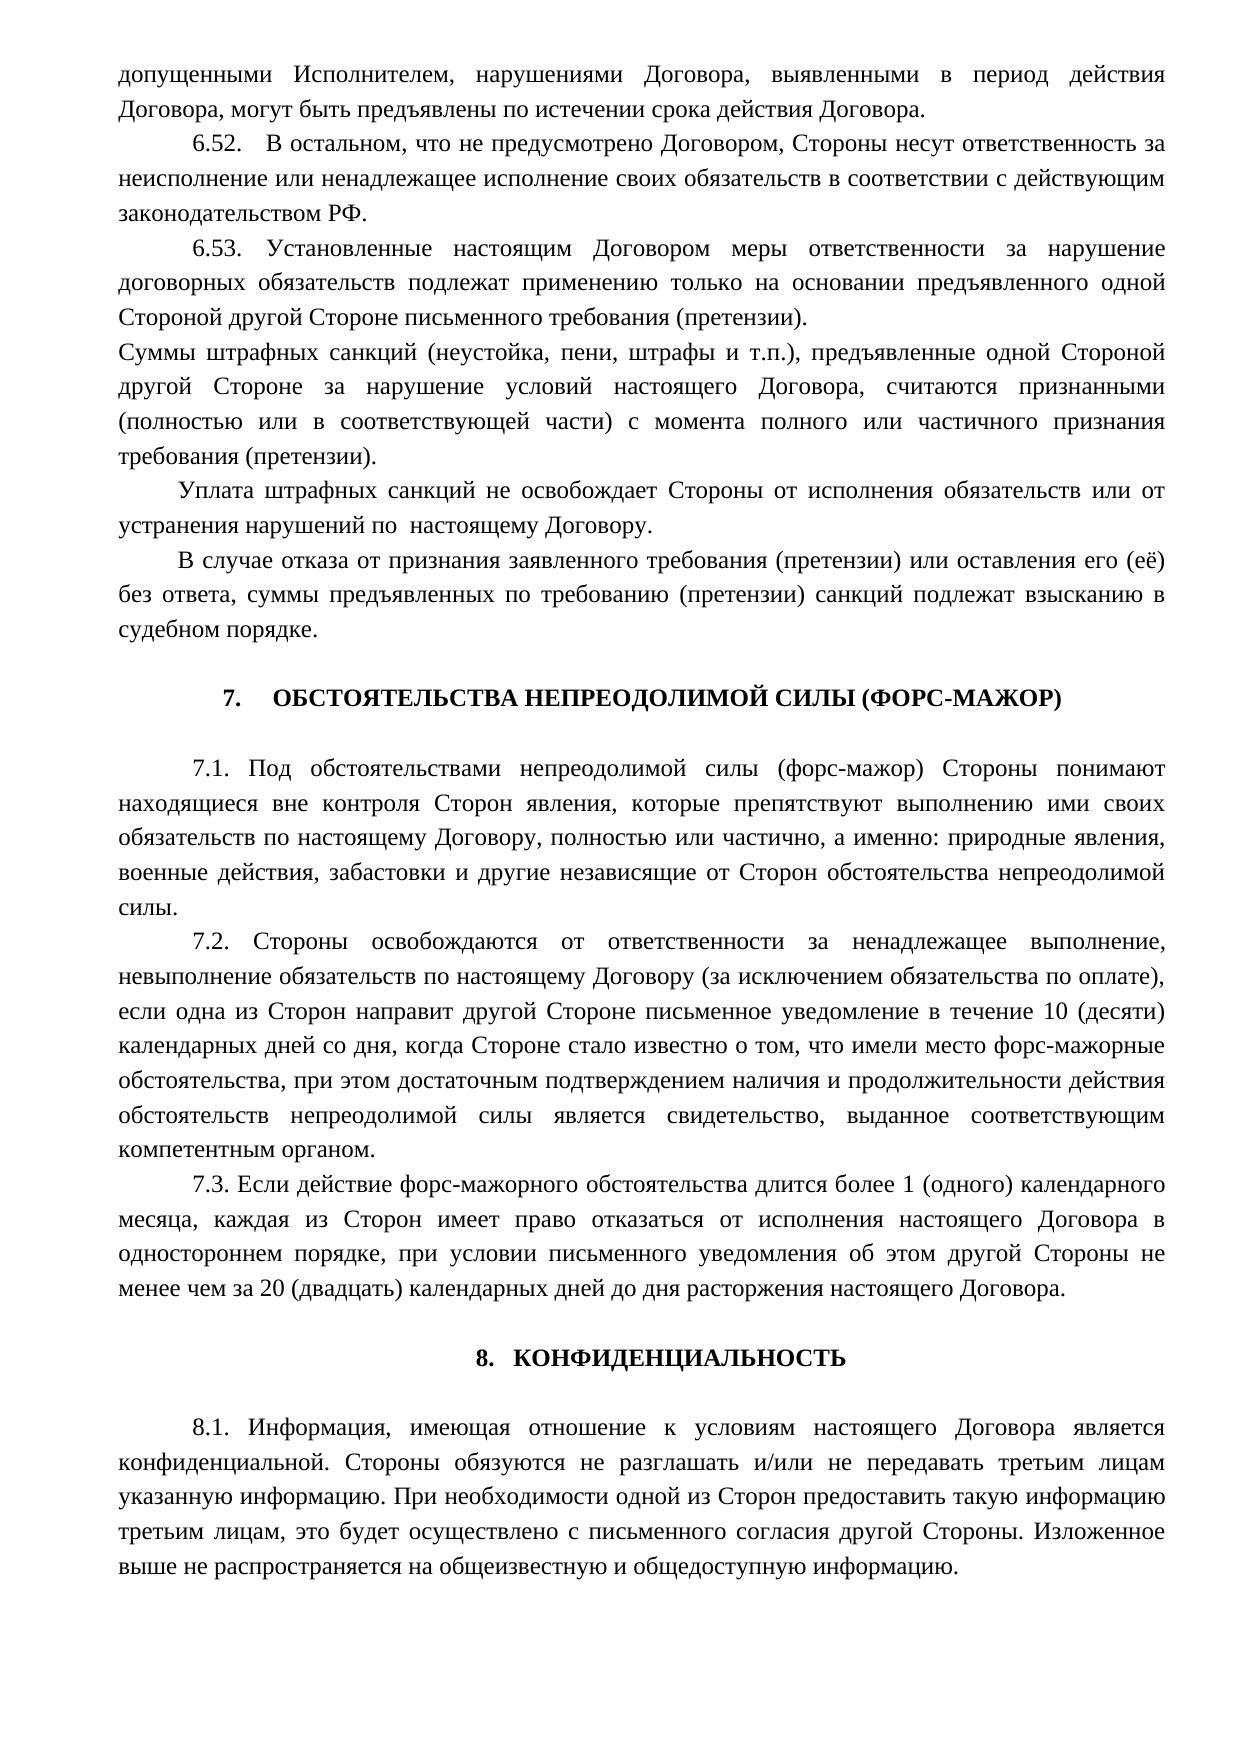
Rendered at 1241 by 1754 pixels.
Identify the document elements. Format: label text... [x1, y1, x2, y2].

text В случае отказа от признания заявленного требования (претензии) или оставления его (её) без ответа, суммы предъявленных по требованию (претензии) санкций подлежат взысканию в судебном порядке. [118, 545, 1166, 643]
text 7.3. Если действие форс-мажорного обстоятельства длится более 1 (одного) календарного месяца, каждая из Сторон имеет право отказаться от исполнения настоящего Договора в одностороннем порядке, при условии письменного уведомления об этом другой Стороны не менее чем за 20 (двадцать) календарных дней до дня расторжения настоящего Договора. [118, 1169, 1166, 1302]
list В остальном, что не предусмотрено Договором, Стороны несут ответственность за неисполнение или ненадлежащее исполнение своих обязательств в соответствии с действующим законодательством РФ. [118, 128, 1166, 227]
list ОБСТОЯТЕЛЬСТВА НЕПРЕОДОЛИМОЙ СИЛЫ (ФОРС-МАЖОР) [118, 683, 1166, 712]
text Уплата штрафных санкций не освобождает Стороны от исполнения обязательств или от устранения нарушений по настоящему Договору. [118, 475, 1166, 539]
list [118, 59, 1166, 123]
text 8.1. Информация, имеющая отношение к условиям настоящего Договора является конфиденциальной. Стороны обязуются не разглашать и/или не передавать третьим лицам указанную информацию. При необходимости одной из Сторон предоставить такую информацию третьим лицам, это будет осуществлено с письменного согласия другой Стороны. Изложенное выше не распространяется на общеизвестную и общедоступную информацию. [118, 1412, 1166, 1579]
list КОНФИДЕНЦИАЛЬНОСТЬ [156, 1343, 1166, 1371]
text 7.2. Стороны освобождаются от ответственности за ненадлежащее выполнение, невыполнение обязательств по настоящему Договору (за исключением обязательства по оплате), если одна из Сторон направит другой Стороне письменное уведомление в течение 10 (десяти) календарных дней со дня, когда Стороне стало известно о том, что имели место форс-мажорные обстоятельства, при этом достаточным подтверждением наличия и продолжительности действия обстоятельств непреодолимой силы является свидетельство, выданное соответствующим компетентным органом. [118, 926, 1166, 1163]
text Суммы штрафных санкций (неустойка, пени, штрафы и т.п.), предъявленные одной Стороной другой Стороне за нарушение условий настоящего Договора, считаются признанными (полностью или в соответствующей части) с момента полного или частичного признания требования (претензии). [118, 337, 1166, 469]
text 7.1. Под обстоятельствами непреодолимой силы (форс-мажор) Стороны понимают находящиеся вне контроля Сторон явления, которые препятствуют выполнению ими своих обязательств по настоящему Договору, полностью или частично, а именно: природные явления, военные действия, забастовки и другие независящие от Сторон обстоятельства непреодолимой силы. [118, 753, 1166, 920]
list Установленные настоящим Договором меры ответственности за нарушение договорных обязательств подлежат применению только на основании предъявленного одной Стороной другой Стороне письменного требования (претензии). [118, 233, 1166, 331]
